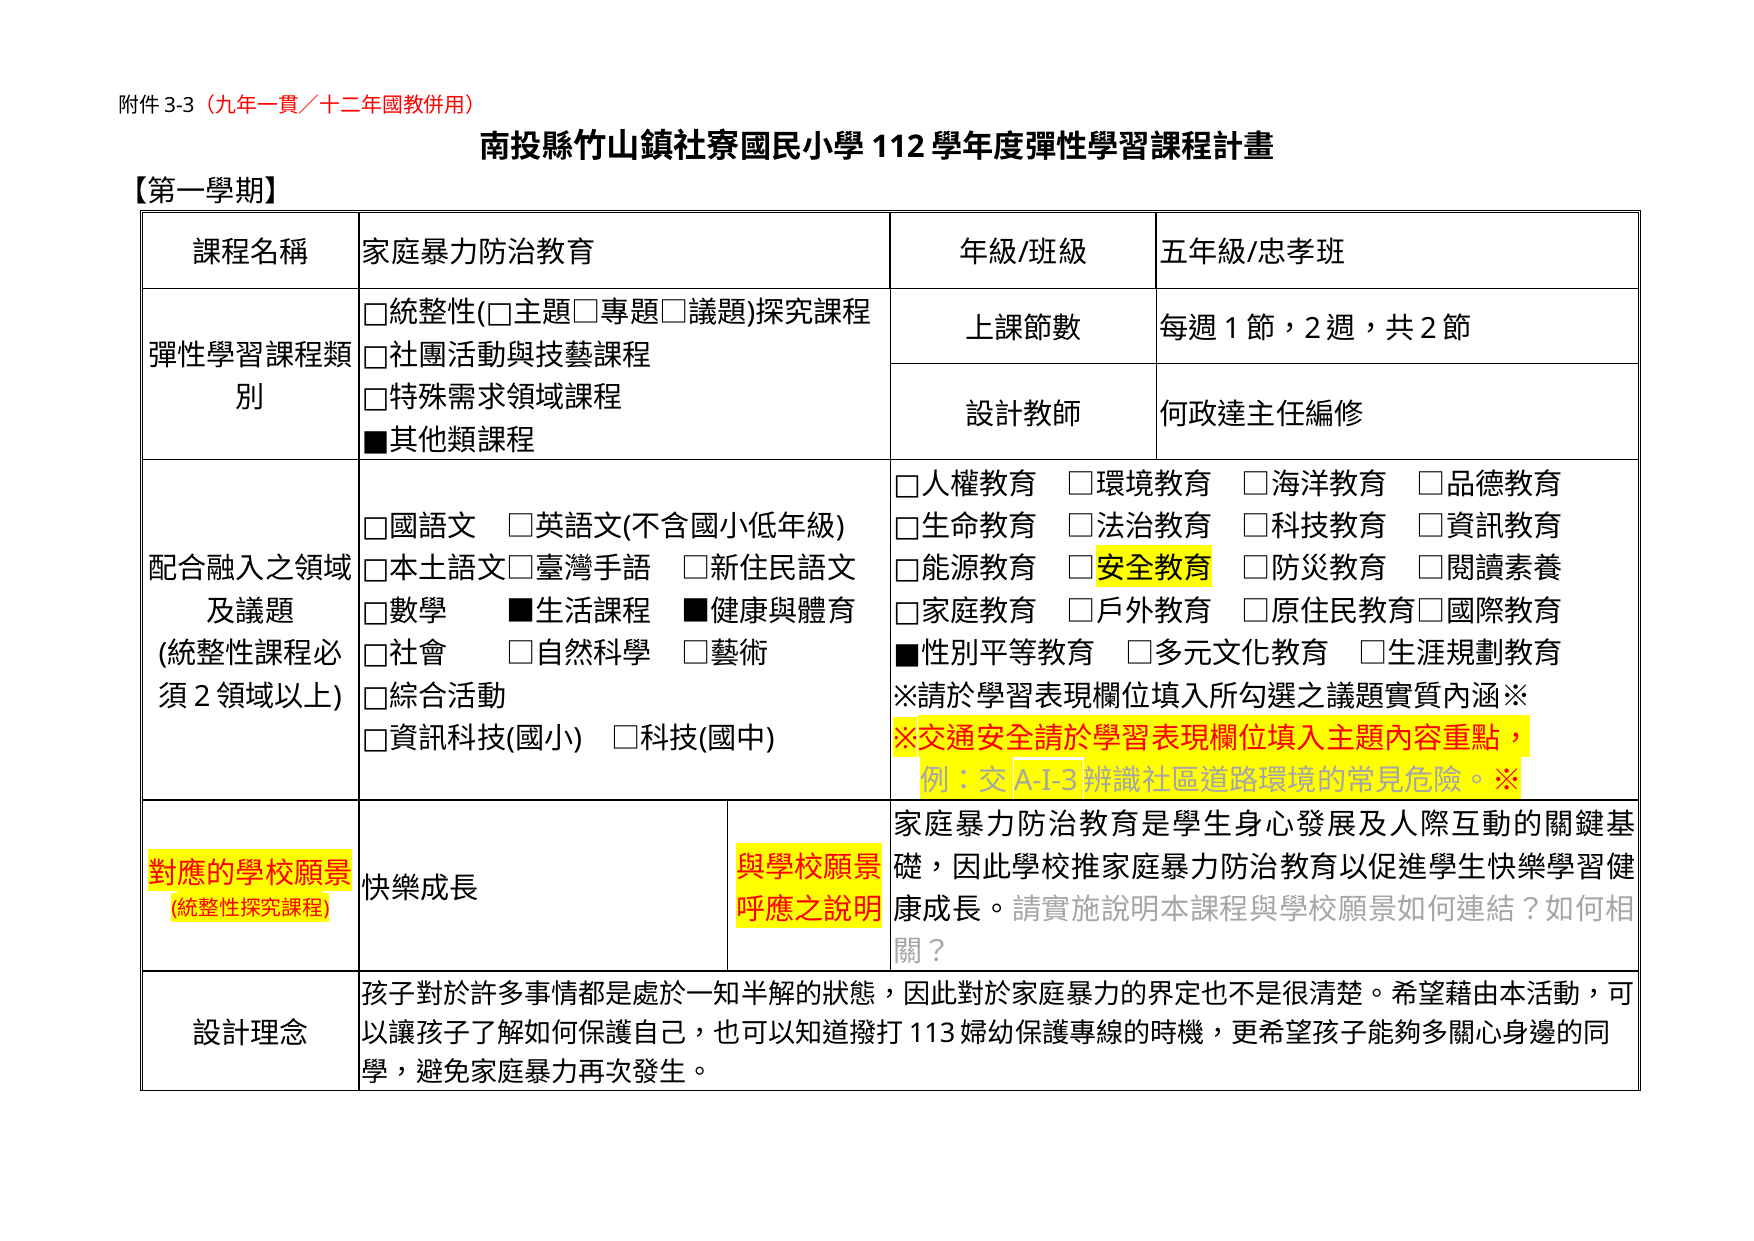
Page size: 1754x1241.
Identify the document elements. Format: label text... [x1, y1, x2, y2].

table_header 年級/班級 [891, 213, 1155, 287]
table_cell □人權教育 □環境教育 □海洋教育 □品德教育 □生命教育 □法治教育 □科技教育 □資訊教育 □能源教育 □安全教育 □防災教育 □閱讀素養 □家庭教育 □戶外教育 □原住民教育□國際教育 ■性別平等教育 □多元文化教育 □生涯規劃教育 ※請於學習表現欄位填入所勾選之議題實質內涵※ ※交通安全請於學習表現欄位填入主題內容重點， 例：交A-I-3辨識社區道路環境的常見危險。※ [891, 460, 1638, 799]
table_cell 快樂成長 [360, 801, 727, 970]
table_cell 孩子對於許多事情都是處於一知半解的狀態，因此對於家庭暴力的界定也不是很清楚。希望藉由本活動，可以讓孩子了解如何保護自己，也可以知道撥打113婦幼保護專線的時機，更希望孩子能夠多關心身邊的同學，避免家庭暴力再次發生。 [360, 972, 1638, 1089]
table_cell 上課節數 [891, 289, 1156, 363]
table_cell 彈性學習課程類別 [143, 289, 358, 459]
table_cell 設計理念 [143, 972, 358, 1089]
table_cell □國語文 □英語文(不含國小低年級) □本土語文□臺灣手語 □新住民語文 □數學 ■生活課程 ■健康與體育 □社會 □自然科學 □藝術 □綜合活動 □資訊科技(國小) □科技(國中) [360, 460, 890, 799]
table_header 五年級/忠孝班 [1157, 213, 1638, 287]
table_cell 家庭暴力防治教育是學生身心發展及人際互動的關鍵基礎，因此學校推家庭暴力防治教育以促進學生快樂學習健康成長。請實施說明本課程與學校願景如何連結？如何相關？ [891, 801, 1638, 970]
table_cell 每週1節，2週，共2節 [1157, 289, 1638, 363]
table_header 課程名稱 [143, 213, 358, 287]
table_cell □統整性(□主題□專題□議題)探究課程 □社團活動與技藝課程 □特殊需求領域課程 ■其他類課程 [360, 289, 890, 459]
text 【第一學期】 [118, 167, 1636, 209]
text 南投縣竹山鎮社寮國民小學112學年度彈性學習課程計畫 [118, 119, 1636, 167]
table_cell 與學校願景呼應之說明 [728, 801, 890, 970]
table_cell 對應的學校願景 (統整性探究課程) [143, 801, 358, 970]
table_cell 配合融入之領域及議題 (統整性課程必須2領域以上) [143, 460, 358, 799]
table_cell 設計教師 [891, 364, 1156, 459]
table_header 家庭暴力防治教育 [360, 213, 889, 287]
table_cell 何政達主任編修 [1157, 364, 1638, 459]
